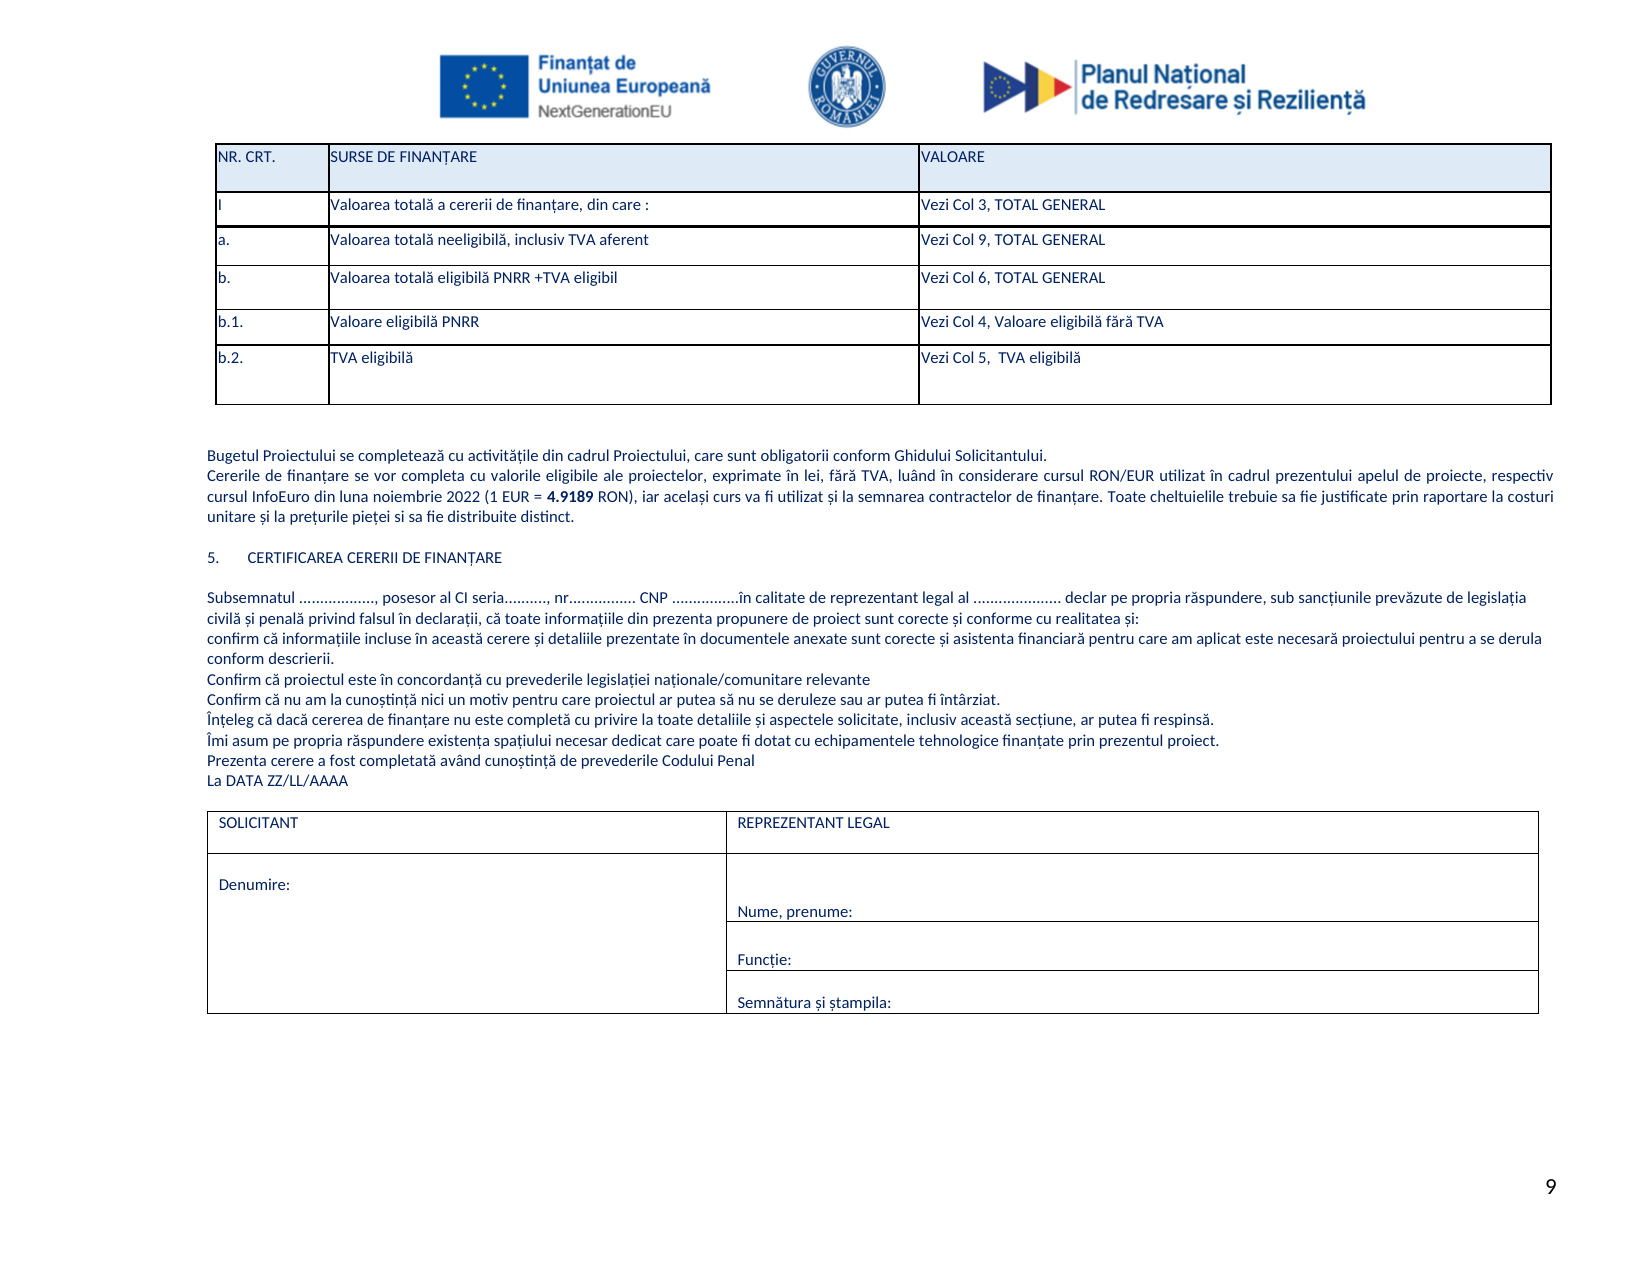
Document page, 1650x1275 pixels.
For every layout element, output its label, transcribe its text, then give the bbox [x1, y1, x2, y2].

table_cell Vezi Col 6, TOTAL GENERAL [920, 266, 1550, 308]
text confirm că informațiile incluse în această cerere și detaliile prezentate în documentele anexate sunt corecte și asistenta financiară pentru care am aplicat este necesară proiectului pentru a se derula conform descrierii. [207, 628, 1556, 669]
text La DATA ZZ/LL/AAAA [207, 770, 1556, 791]
table_header VALOARE [920, 145, 1550, 191]
table_cell Valoarea totală neeligibilă, inclusiv TVA aferent [330, 228, 918, 265]
table_cell b.1. [217, 310, 328, 343]
table_cell Denumire: [208, 854, 726, 1013]
table_cell b. [217, 266, 328, 308]
table_header SURSE DE FINANŢARE [330, 145, 918, 191]
table_cell Vezi Col 3, TOTAL GENERAL [920, 193, 1550, 225]
table_cell Valoarea totală eligibilă PNRR +TVA eligibil [330, 266, 918, 308]
table_cell Valoare eligibilă PNRR [330, 310, 918, 343]
text Subsemnatul .................., posesor al CI seria.........., nr................ CNP ................în calitate de reprezentant legal al ..................... declar pe propria răspundere, sub sancțiunile prevăzute de legislația civilă și penală privind falsul în declarații, că toate informațiile din prezenta propunere de proiect sunt corecte și conforme cu realitatea și: [207, 588, 1556, 628]
text Confirm că nu am la cunoștință nici un motiv pentru care proiectul ar putea să nu se deruleze sau ar putea fi întârziat. [207, 689, 1556, 709]
text Îmi asum pe propria răspundere existența spațiului necesar dedicat care poate fi dotat cu echipamentele tehnologice finanțate prin prezentul proiect. [207, 730, 1556, 750]
text Înțeleg că dacă cererea de finanțare nu este completă cu privire la toate detaliile și aspectele solicitate, inclusiv această secțiune, ar putea fi respinsă. [207, 709, 1556, 730]
table_cell I [217, 193, 328, 225]
table_cell Funcție: [727, 922, 1538, 970]
table_header SOLICITANT [208, 812, 726, 853]
table_cell Vezi Col 4, Valoare eligibilă fără TVA [920, 310, 1550, 343]
text Cererile de finanțare se vor completa cu valorile eligibile ale proiectelor, exprimate în lei, fără TVA, luând în considerare cursul RON/EUR utilizat în cadrul prezentului apelul de proiecte, respectiv cursul InfoEuro din luna noiembrie 2022 (1 EUR = 4.9189 RON), iar același curs va fi utilizat și la semnarea contractelor de finanțare. Toate cheltuielile trebuie sa fie justificate prin raportare la costuri unitare și la prețurile pieței si sa fie distribuite distinct. [207, 466, 1556, 527]
table_cell a. [217, 228, 328, 265]
table_cell Nume, prenume: [727, 854, 1538, 921]
subtitle CERTIFICAREA CERERII DE FINANŢARE [207, 547, 1556, 567]
table_cell TVA eligibilă [330, 346, 918, 404]
table_cell Semnătura și ștampila: [727, 971, 1538, 1013]
table_cell Valoarea totală a cererii de finanţare, din care : [330, 193, 918, 225]
text Bugetul Proiectului se completează cu activitățile din cadrul Proiectului, care sunt obligatorii conform Ghidului Solicitantului. [207, 445, 1556, 466]
text Confirm că proiectul este în concordanță cu prevederile legislației naționale/comunitare relevante [207, 669, 1556, 689]
table_header REPREZENTANT LEGAL [727, 812, 1538, 853]
table_header NR. CRT. [217, 145, 328, 191]
table_cell b.2. [217, 346, 328, 404]
table_cell Vezi Col 9, TOTAL GENERAL [920, 228, 1550, 265]
table_cell Vezi Col 5, TVA eligibilă [920, 346, 1550, 404]
picture [393, 28, 1369, 143]
text Prezenta cerere a fost completată având cunoștință de prevederile Codului Penal [207, 750, 1556, 770]
